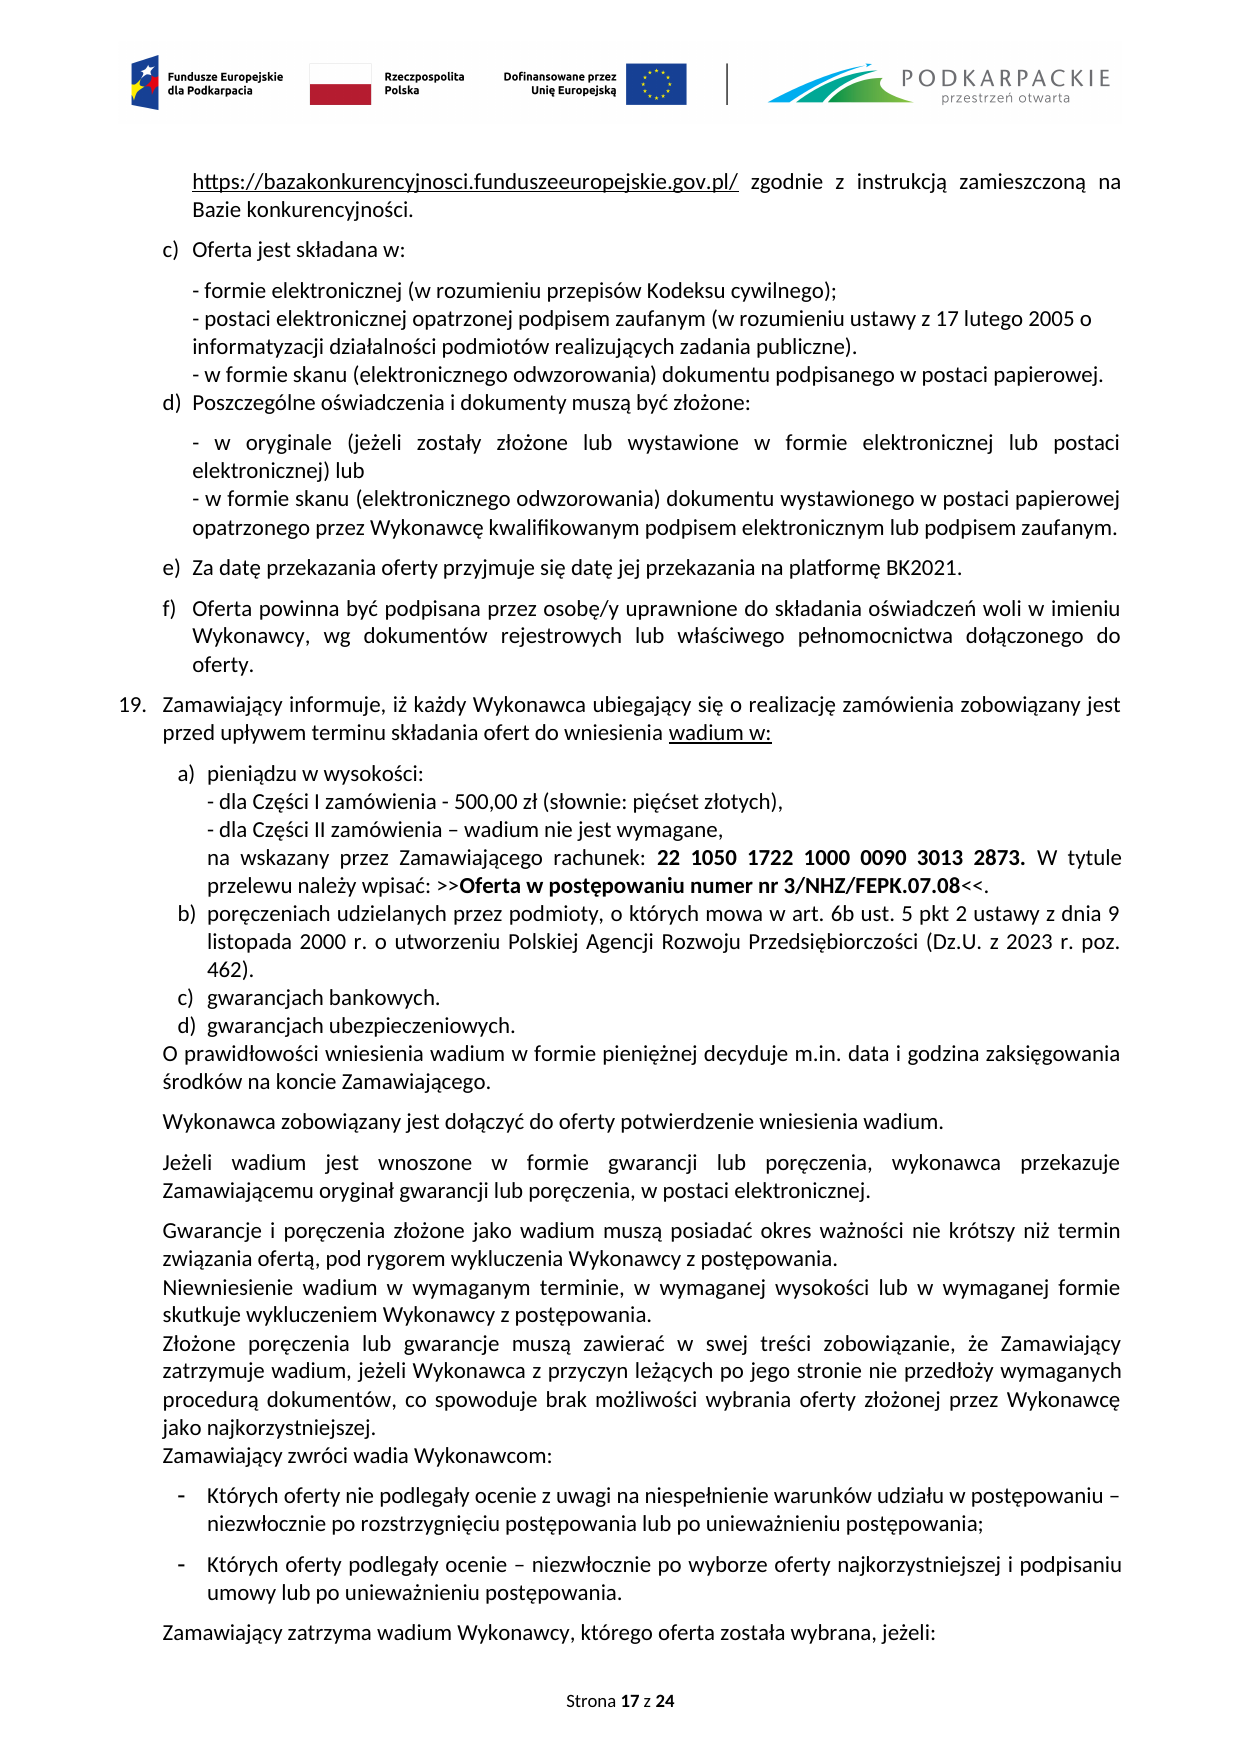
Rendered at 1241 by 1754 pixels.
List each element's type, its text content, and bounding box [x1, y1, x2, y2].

list Których oferty podlegały ocenie – niezwłocznie po wyborze oferty najkorzystniejszej i podpisaniu umowy lub po unieważnieniu postępowania. [177, 1550, 1122, 1606]
list Oferta jest składana w: [162, 235, 1122, 263]
list - w oryginale (jeżeli zostały złożone lub wystawione w formie elektronicznej lub postaci elektronicznej) lub [192, 428, 1122, 484]
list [162, 167, 1122, 223]
list - dla Części I zamówienia - 500,00 zł (słownie: pięćset złotych), [207, 787, 1122, 815]
list Wykonawca zobowiązany jest dołączyć do oferty potwierdzenie wniesienia wadium. [162, 1107, 1122, 1136]
list Za datę przekazania oferty przyjmuje się datę jej przekazania na platformę BK2021. [162, 553, 1122, 581]
list - dla Części II zamówienia – wadium nie jest wymagane, [207, 815, 1122, 843]
list Niewniesienie wadium w wymaganym terminie, w wymaganej wysokości lub w wymaganej formie skutkuje wykluczeniem Wykonawcy z postępowania. [162, 1273, 1122, 1329]
list Zamawiający zwróci wadia Wykonawcom: [162, 1441, 1122, 1469]
list - w formie skanu (elektronicznego odwzorowania) dokumentu wystawionego w postaci papierowej opatrzonego przez Wykonawcę kwalifikowanym podpisem elektronicznym lub podpisem zaufanym. [192, 484, 1122, 541]
picture [118, 41, 1123, 124]
list na wskazany przez Zamawiającego rachunek: 22 1050 1722 1000 0090 3013 2873. W tytule przelewu należy wpisać: >>Oferta w postępowaniu numer nr 3/NHZ/FEPK.07.08<<. [207, 843, 1122, 899]
list Złożone poręczenia lub gwarancje muszą zawierać w swej treści zobowiązanie, że Zamawiający zatrzymuje wadium, jeżeli Wykonawca z przyczyn leżących po jego stronie nie przedłoży wymaganych procedurą dokumentów, co spowoduje brak możliwości wybrania oferty złożonej przez Wykonawcę jako najkorzystniejszej. [162, 1329, 1122, 1441]
list Gwarancje i poręczenia złożone jako wadium muszą posiadać okres ważności nie krótszy niż termin związania ofertą, pod rygorem wykluczenia Wykonawcy z postępowania. [162, 1217, 1122, 1273]
list Oferta powinna być podpisana przez osobę/y uprawnione do składania oświadczeń woli w imieniu Wykonawcy, wg dokumentów rejestrowych lub właściwego pełnomocnictwa dołączonego do oferty. [162, 594, 1122, 678]
text - postaci elektronicznej opatrzonej podpisem zaufanym (w rozumieniu ustawy z 17 lutego 2005 o informatyzacji działalności podmiotów realizujących zadania publiczne). [192, 304, 1122, 360]
text - w formie skanu (elektronicznego odwzorowania) dokumentu podpisanego w postaci papierowej. [192, 360, 1122, 388]
list Których oferty nie podlegały ocenie z uwagi na niespełnienie warunków udziału w postępowaniu – niezwłocznie po rozstrzygnięciu postępowania lub po unieważnieniu postępowania; [177, 1481, 1122, 1537]
list gwarancjach bankowych. [177, 983, 1122, 1011]
text - formie elektronicznej (w rozumieniu przepisów Kodeksu cywilnego); [192, 276, 1122, 304]
list Zamawiający informuje, iż każdy Wykonawca ubiegający się o realizację zamówienia zobowiązany jest przed upływem terminu składania ofert do wniesienia wadium w: [118, 690, 1122, 746]
list Zamawiający zatrzyma wadium Wykonawcy, którego oferta została wybrana, jeżeli: [162, 1618, 1122, 1646]
list Jeżeli wadium jest wnoszone w formie gwarancji lub poręczenia, wykonawca przekazuje Zamawiającemu oryginał gwarancji lub poręczenia, w postaci elektronicznej. [162, 1148, 1122, 1204]
list poręczeniach udzielanych przez podmioty, o których mowa w art. 6b ust. 5 pkt 2 ustawy z dnia 9 listopada 2000 r. o utworzeniu Polskiej Agencji Rozwoju Przedsiębiorczości (Dz.U. z 2023 r. poz. 462). [177, 899, 1122, 983]
list pieniądzu w wysokości: [177, 759, 1122, 787]
list gwarancjach ubezpieczeniowych. [177, 1011, 1122, 1039]
list Poszczególne oświadczenia i dokumenty muszą być złożone: [162, 388, 1122, 416]
list O prawidłowości wniesienia wadium w formie pieniężnej decyduje m.in. data i godzina zaksięgowania środków na koncie Zamawiającego. [162, 1039, 1122, 1095]
